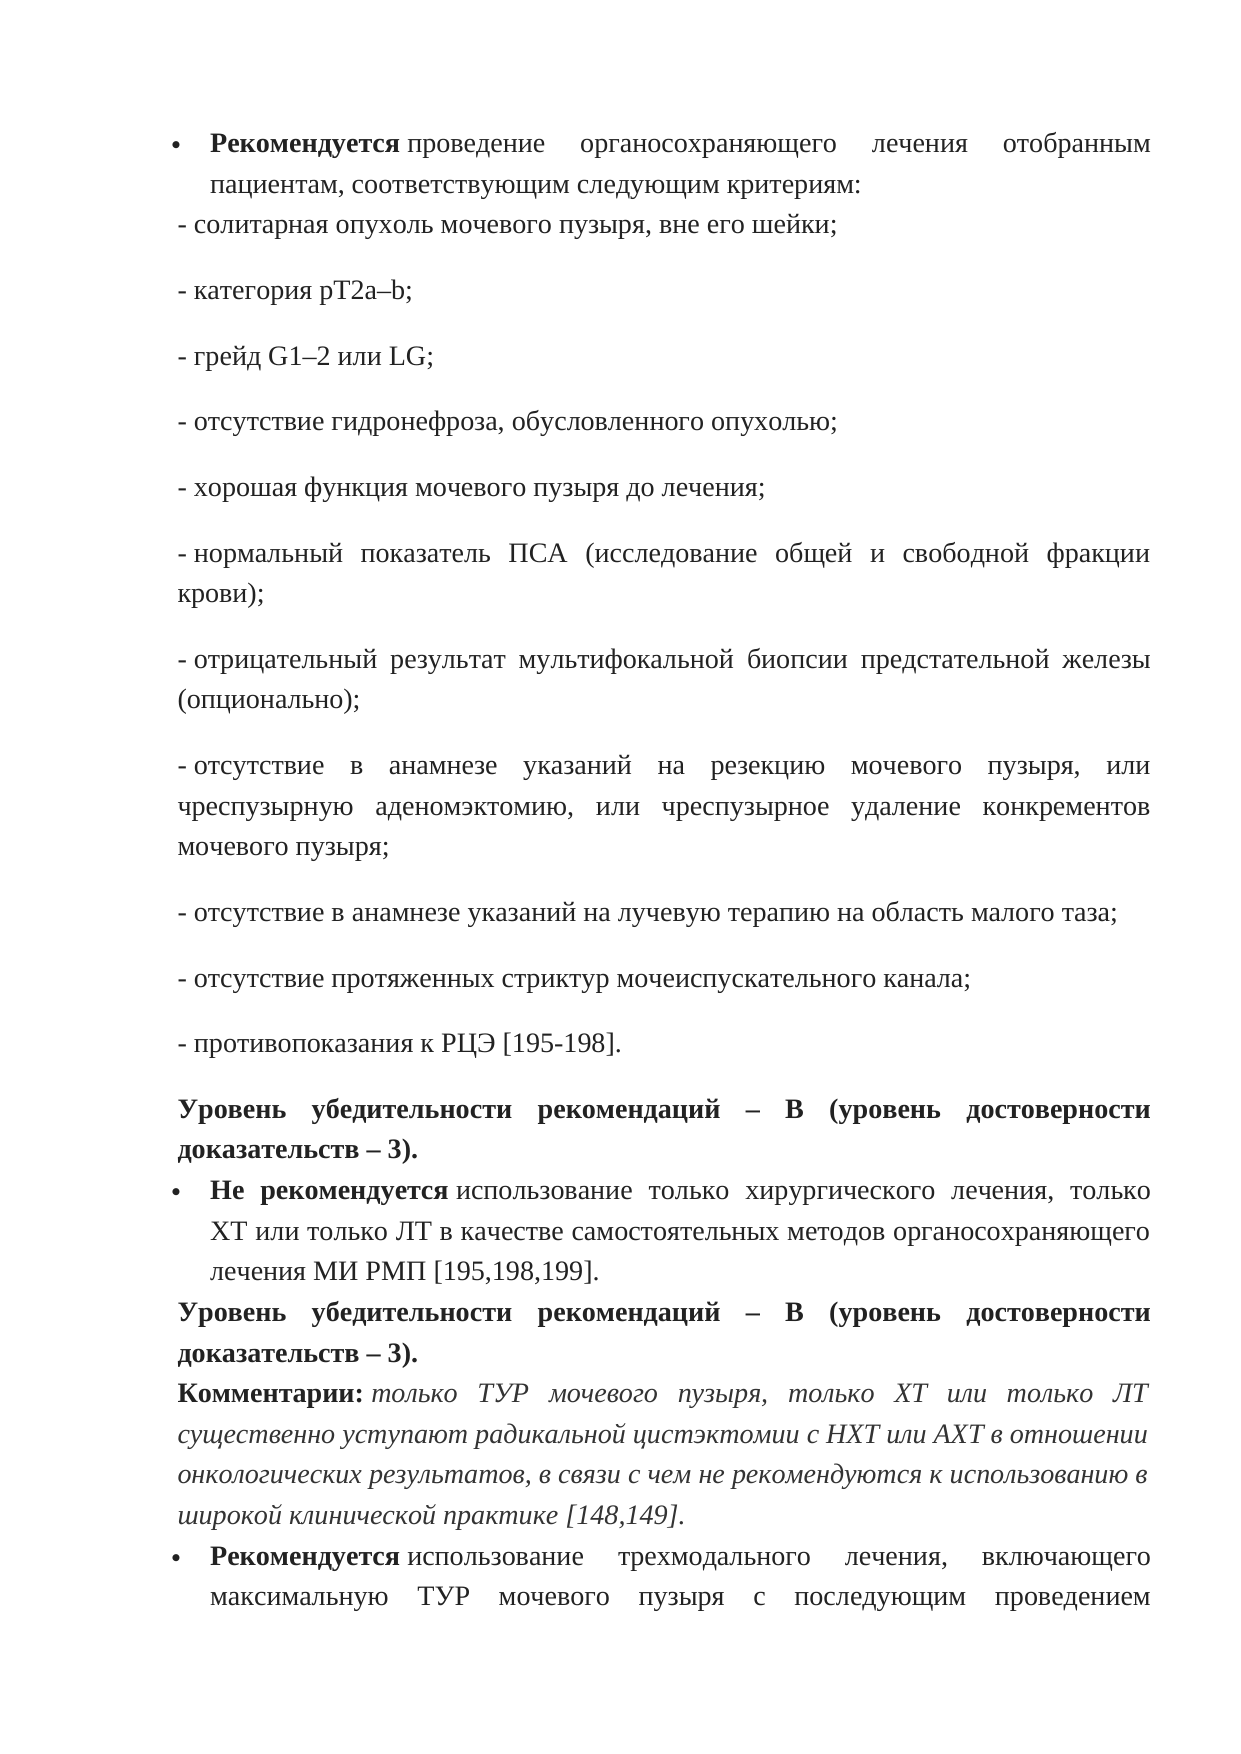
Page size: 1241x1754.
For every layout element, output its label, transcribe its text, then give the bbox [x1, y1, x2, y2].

text Уровень убедительности рекомендаций – В (уровень достоверности доказательств – 3). [177, 1084, 1152, 1165]
text - категория рТ2a–b; [177, 265, 1152, 306]
text - противопоказания к РЦЭ [195-198]. [177, 1018, 1152, 1059]
list Не рекомендуется использование только хирургического лечения, только ХТ или только ЛТ в качестве самостоятельных методов органосохраняющего лечения МИ РМП [195,198,199]. [172, 1165, 1152, 1287]
list Рекомендуется проведение органосохраняющего лечения отобранным пациентам, соответствующим следующим критериям: [172, 118, 1152, 199]
text - отсутствие в анамнезе указаний на резекцию мочевого пузыря, или чреспузырную аденомэктомию, или чреспузырное удаление конкрементов мочевого пузыря; [177, 740, 1152, 862]
text - грейд G1–2 или LG; [177, 331, 1152, 371]
text - отсутствие гидронефроза, обусловленного опухолью; [177, 396, 1152, 437]
text Уровень убедительности рекомендаций – В (уровень достоверности доказательств – 3). [177, 1287, 1152, 1368]
text - хорошая функция мочевого пузыря до лечения; [177, 462, 1152, 502]
text - солитарная опухоль мочевого пузыря, вне его шейки; [177, 199, 1152, 240]
text - отсутствие протяженных стриктур мочеиспускательного канала; [177, 952, 1152, 993]
text - отсутствие в анамнезе указаний на лучевую терапию на область малого таза; [177, 887, 1152, 927]
text - нормальный показатель ПСА (исследование общей и свободной фракции крови); [177, 527, 1152, 609]
text Комментарии: только ТУР мочевого пузыря, только ХТ или только ЛТ существенно уступают радикальной цистэктомии с НХТ или АХТ в отношении онкологических результатов, в связи с чем не рекомендуются к использованию в широкой клинической практике [148,149]. [177, 1368, 1152, 1531]
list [172, 1531, 1152, 1612]
text - отрицательный результат мультифокальной биопсии предстательной железы (опционально); [177, 634, 1152, 715]
